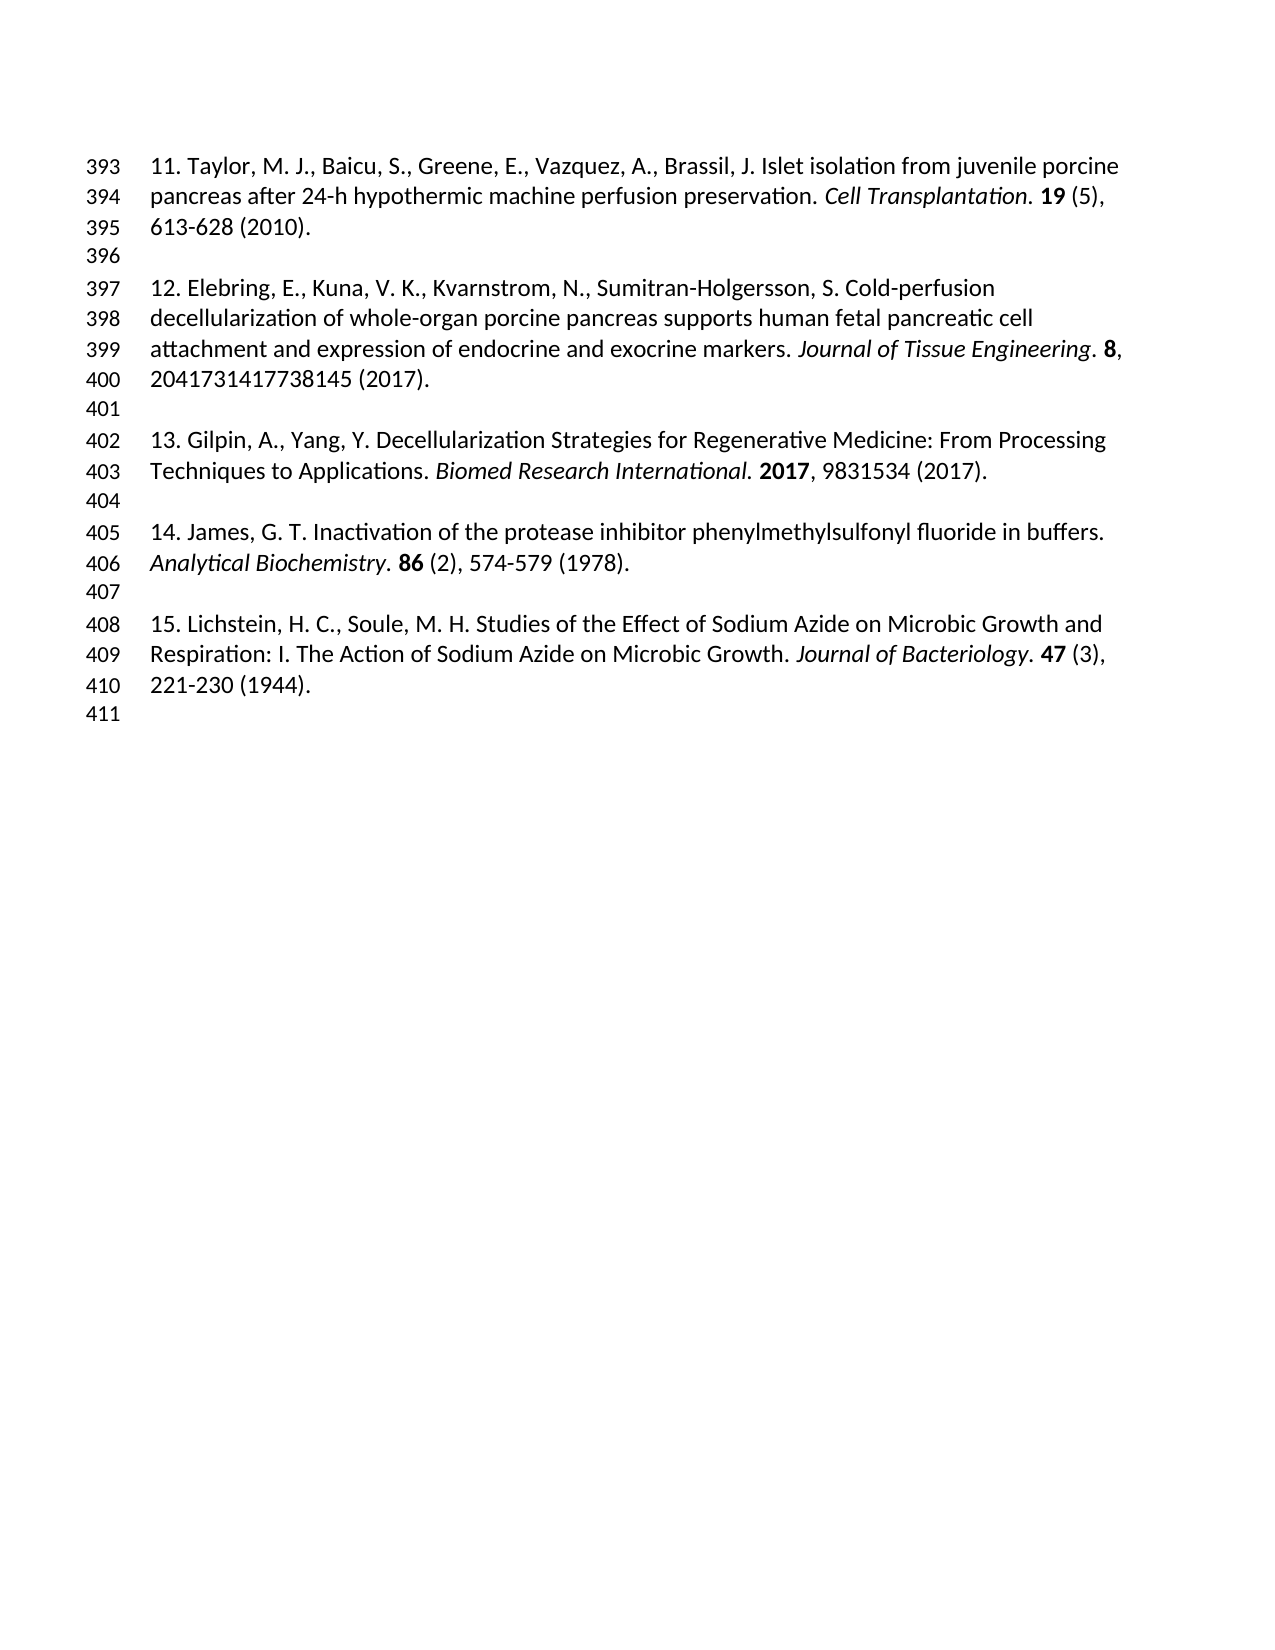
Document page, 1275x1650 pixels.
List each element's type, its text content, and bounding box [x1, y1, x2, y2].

text 15. Lichstein, H. C., Soule, M. H. Studies of the Effect of Sodium Azide on Microbic Growth and Respiration: I. The Action of Sodium Azide on Microbic Growth. Journal of Bacteriology. 47 (3), 221-230 (1944). [150, 608, 1125, 699]
text 12. Elebring, E., Kuna, V. K., Kvarnstrom, N., Sumitran-Holgersson, S. Cold-perfusion decellularization of whole-organ porcine pancreas supports human fetal pancreatic cell attachment and expression of endocrine and exocrine markers. Journal of Tissue Engineering. 8, 2041731417738145 (2017). [150, 272, 1125, 394]
text 13. Gilpin, A., Yang, Y. Decellularization Strategies for Regenerative Medicine: From Processing Techniques to Applications. Biomed Research International. 2017, 9831534 (2017). [150, 425, 1125, 486]
text 14. James, G. T. Inactivation of the protease inhibitor phenylmethylsulfonyl fluoride in buffers. Analytical Biochemistry. 86 (2), 574-579 (1978). [150, 516, 1125, 577]
text 11. Taylor, M. J., Baicu, S., Greene, E., Vazquez, A., Brassil, J. Islet isolation from juvenile porcine pancreas after 24-h hypothermic machine perfusion preservation. Cell Transplantation. 19 (5), 613-628 (2010). [150, 150, 1125, 242]
